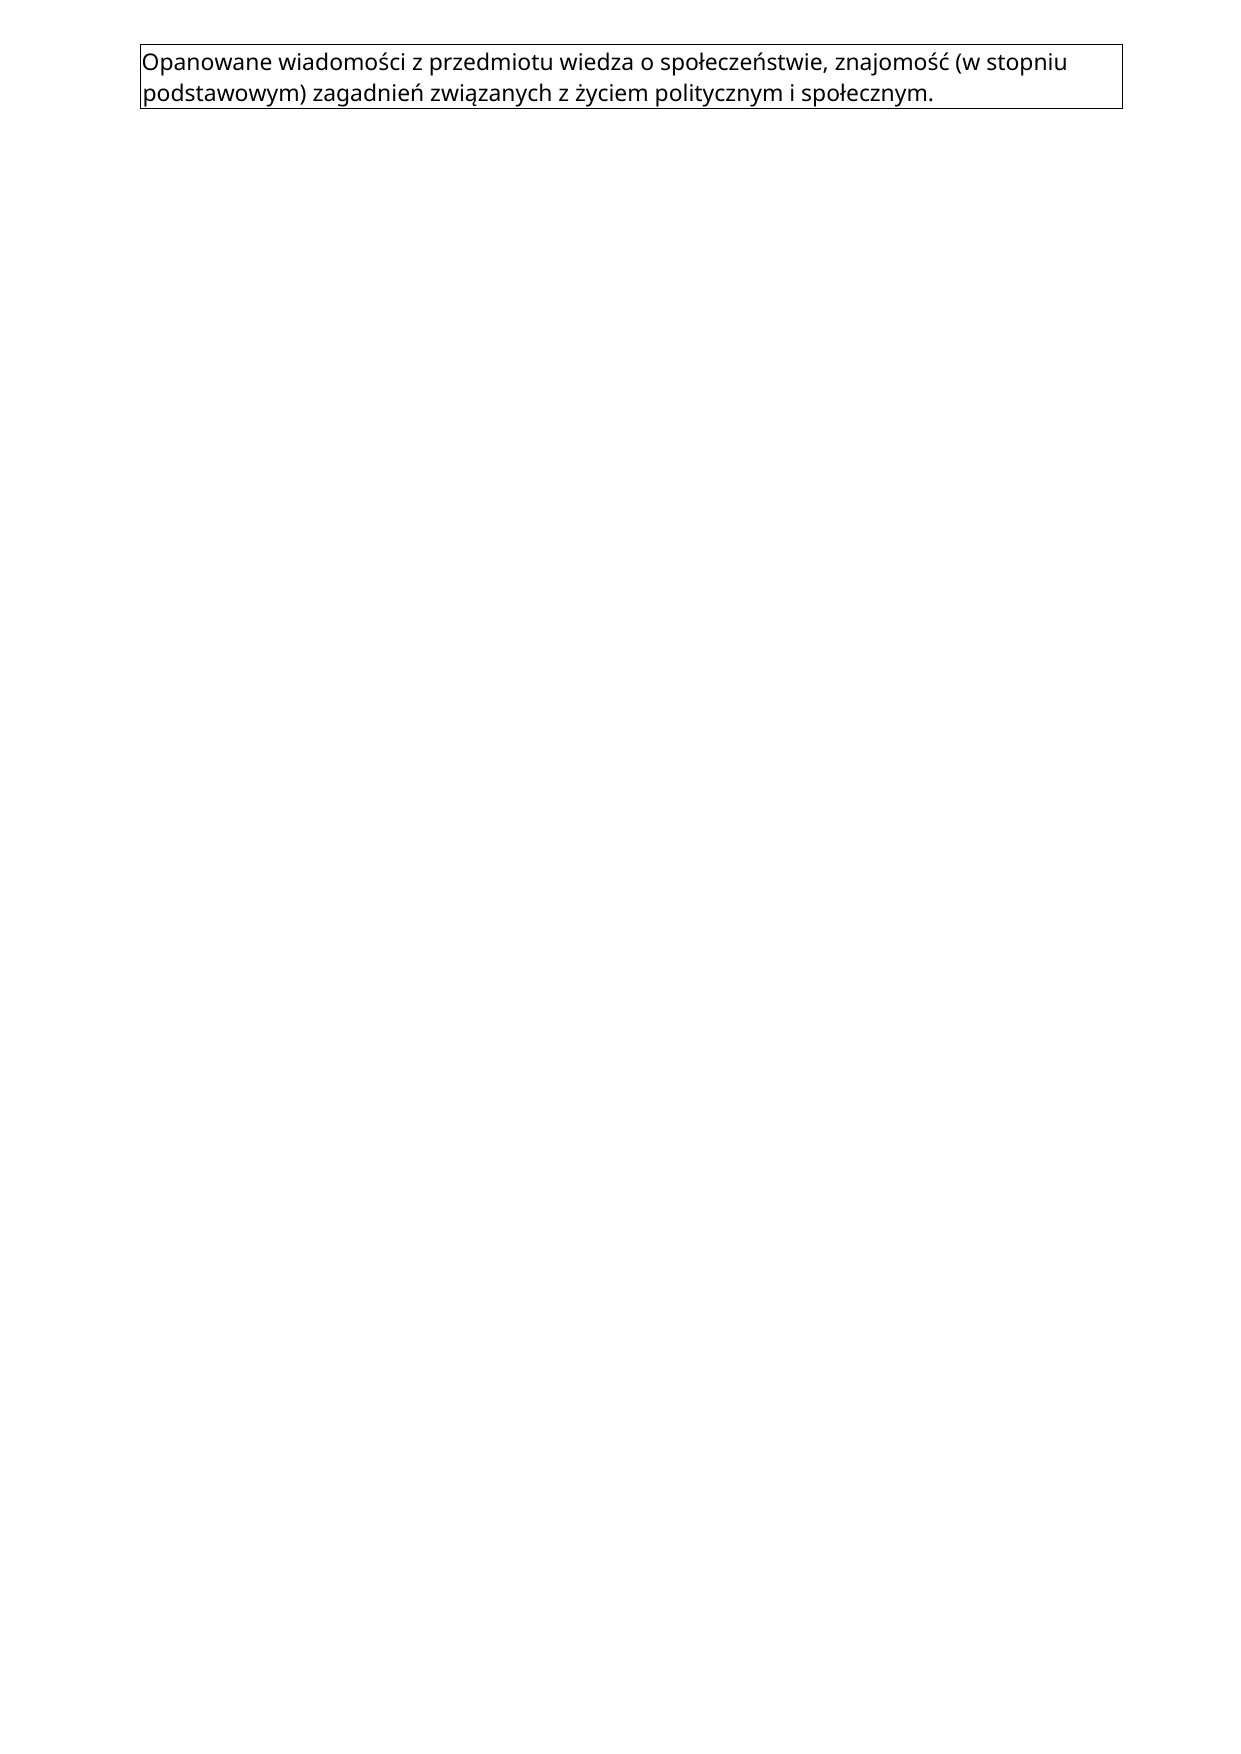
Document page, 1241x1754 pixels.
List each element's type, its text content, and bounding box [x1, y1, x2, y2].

text Opanowane wiadomości z przedmiotu wiedza o społeczeństwie, znajomość (w stopniu podstawowym) zagadnień związanych z życiem politycznym i społecznym. [141, 45, 1122, 108]
